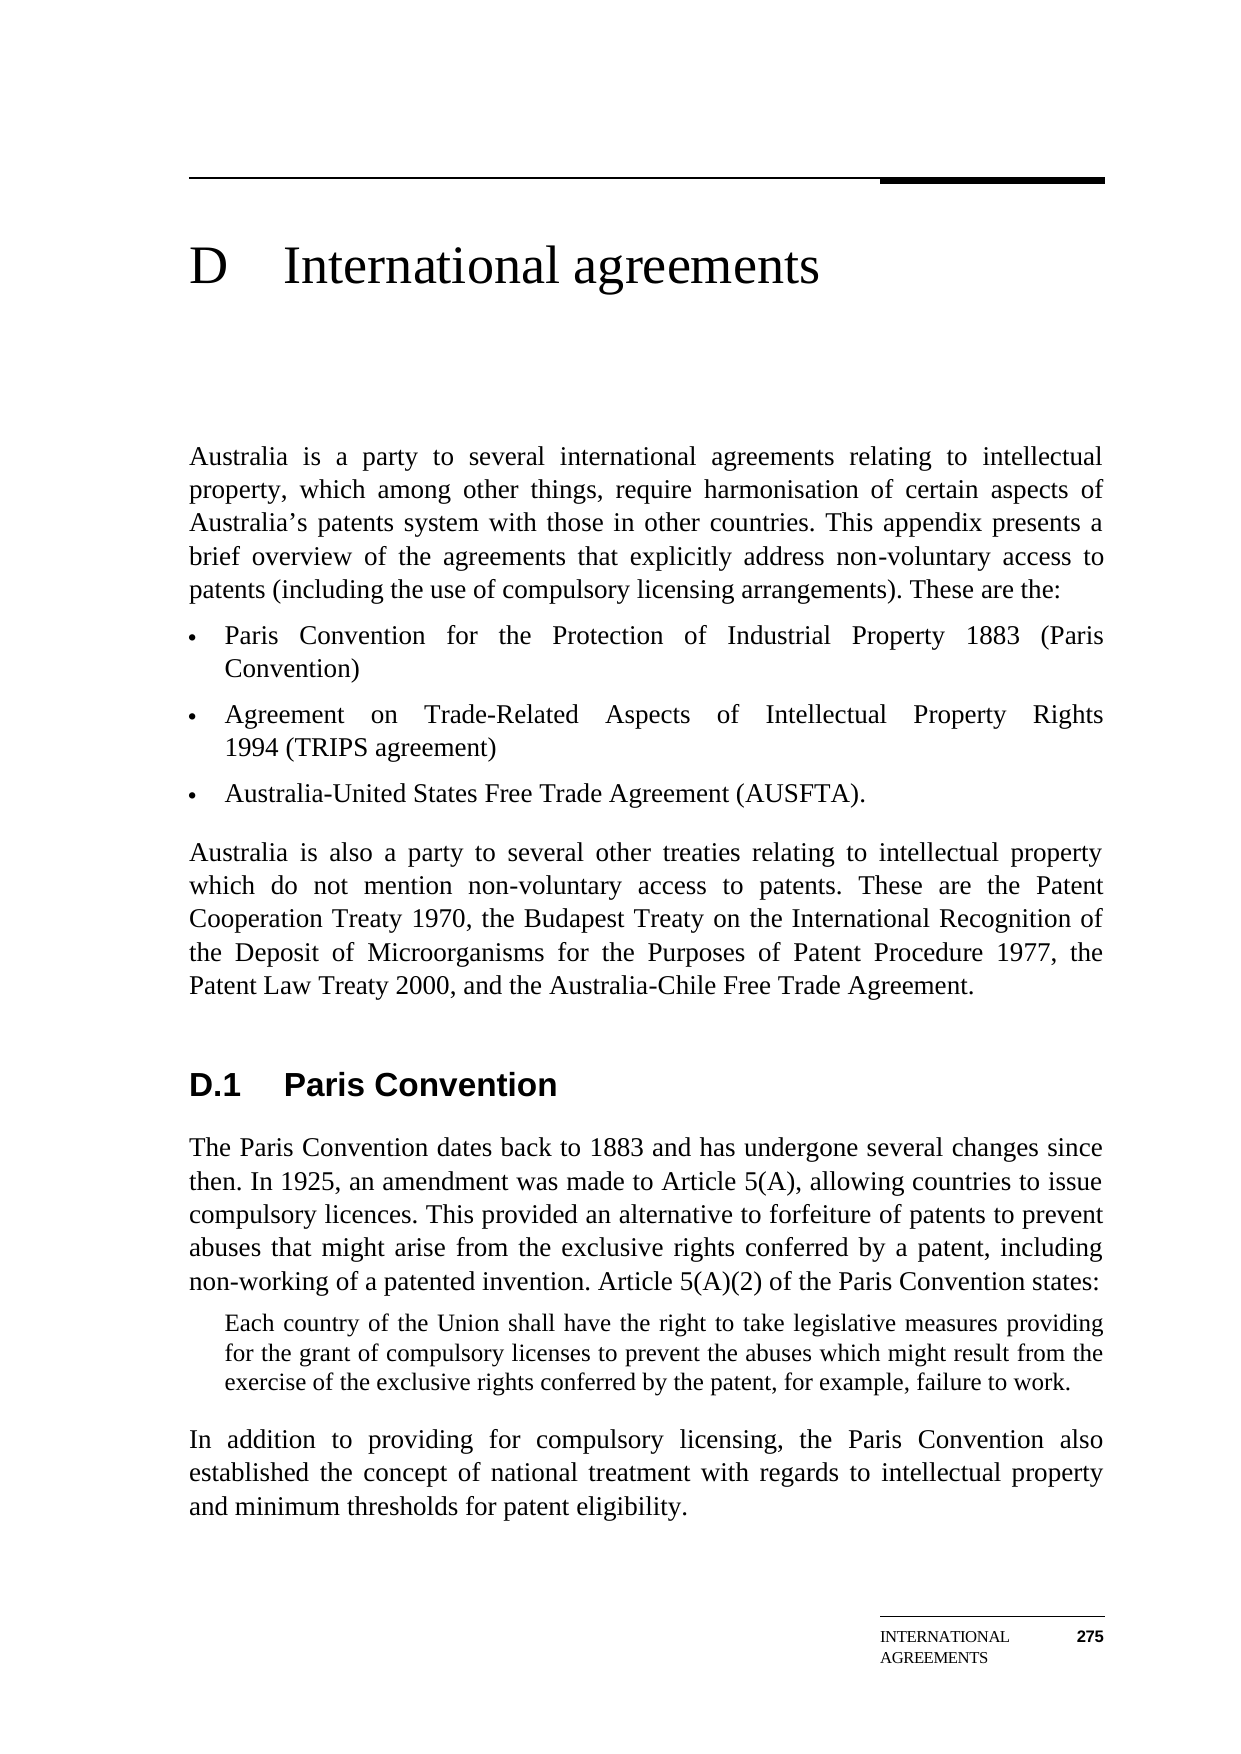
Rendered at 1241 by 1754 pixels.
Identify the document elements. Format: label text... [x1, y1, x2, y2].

text In addition to providing for compulsory licensing, the Paris Convention also established the concept of national treatment with regards to intellectual property and minimum thresholds for patent eligibility. [189, 1421, 1104, 1521]
text Australia is a party to several international agreements relating to intellectual property, which among other things, require harmonisation of certain aspects of Australia’s patents system with those in other countries. This appendix presents a brief overview of the agreements that explicitly address non-voluntary access to patents (including the use of compulsory licensing arrangements). These are the: [189, 438, 1104, 604]
list Agreement on Trade-Related Aspects of Intellectual Property Rights 1994 (TRIPS agreement) [189, 696, 1104, 763]
text D International agreements [189, 233, 1104, 296]
text Each country of the Union shall have the right to take legislative measures providing for the grant of compulsory licenses to prevent the abuses which might result from the exercise of the exclusive rights conferred by the patent, for example, failure to work. [224, 1308, 1104, 1396]
text The Paris Convention dates back to 1883 and has undergone several changes since then. In 1925, an amendment was made to Article 5(A), allowing countries to issue compulsory licences. This provided an alternative to forfeiture of patents to prevent abuses that might arise from the exclusive rights conferred by a patent, including non-working of a patented invention. Article 5(A)(2) of the Paris Convention states: [189, 1129, 1104, 1296]
list Paris Convention for the Protection of Industrial Property 1883 (Paris Convention) [189, 617, 1104, 683]
text Australia is also a party to several other treaties relating to intellectual property which do not mention non-voluntary access to patents. These are the Patent Cooperation Treaty 1970, the Budapest Treaty on the International Recognition of the Deposit of Microorganisms for the Purposes of Patent Procedure 1977, the Patent Law Treaty 2000, and the Australia-Chile Free Trade Agreement. [189, 833, 1104, 1000]
subtitle D.1 Paris Convention [189, 1063, 1104, 1104]
list Australia-United States Free Trade Agreement (AUSFTA). [189, 775, 1104, 808]
